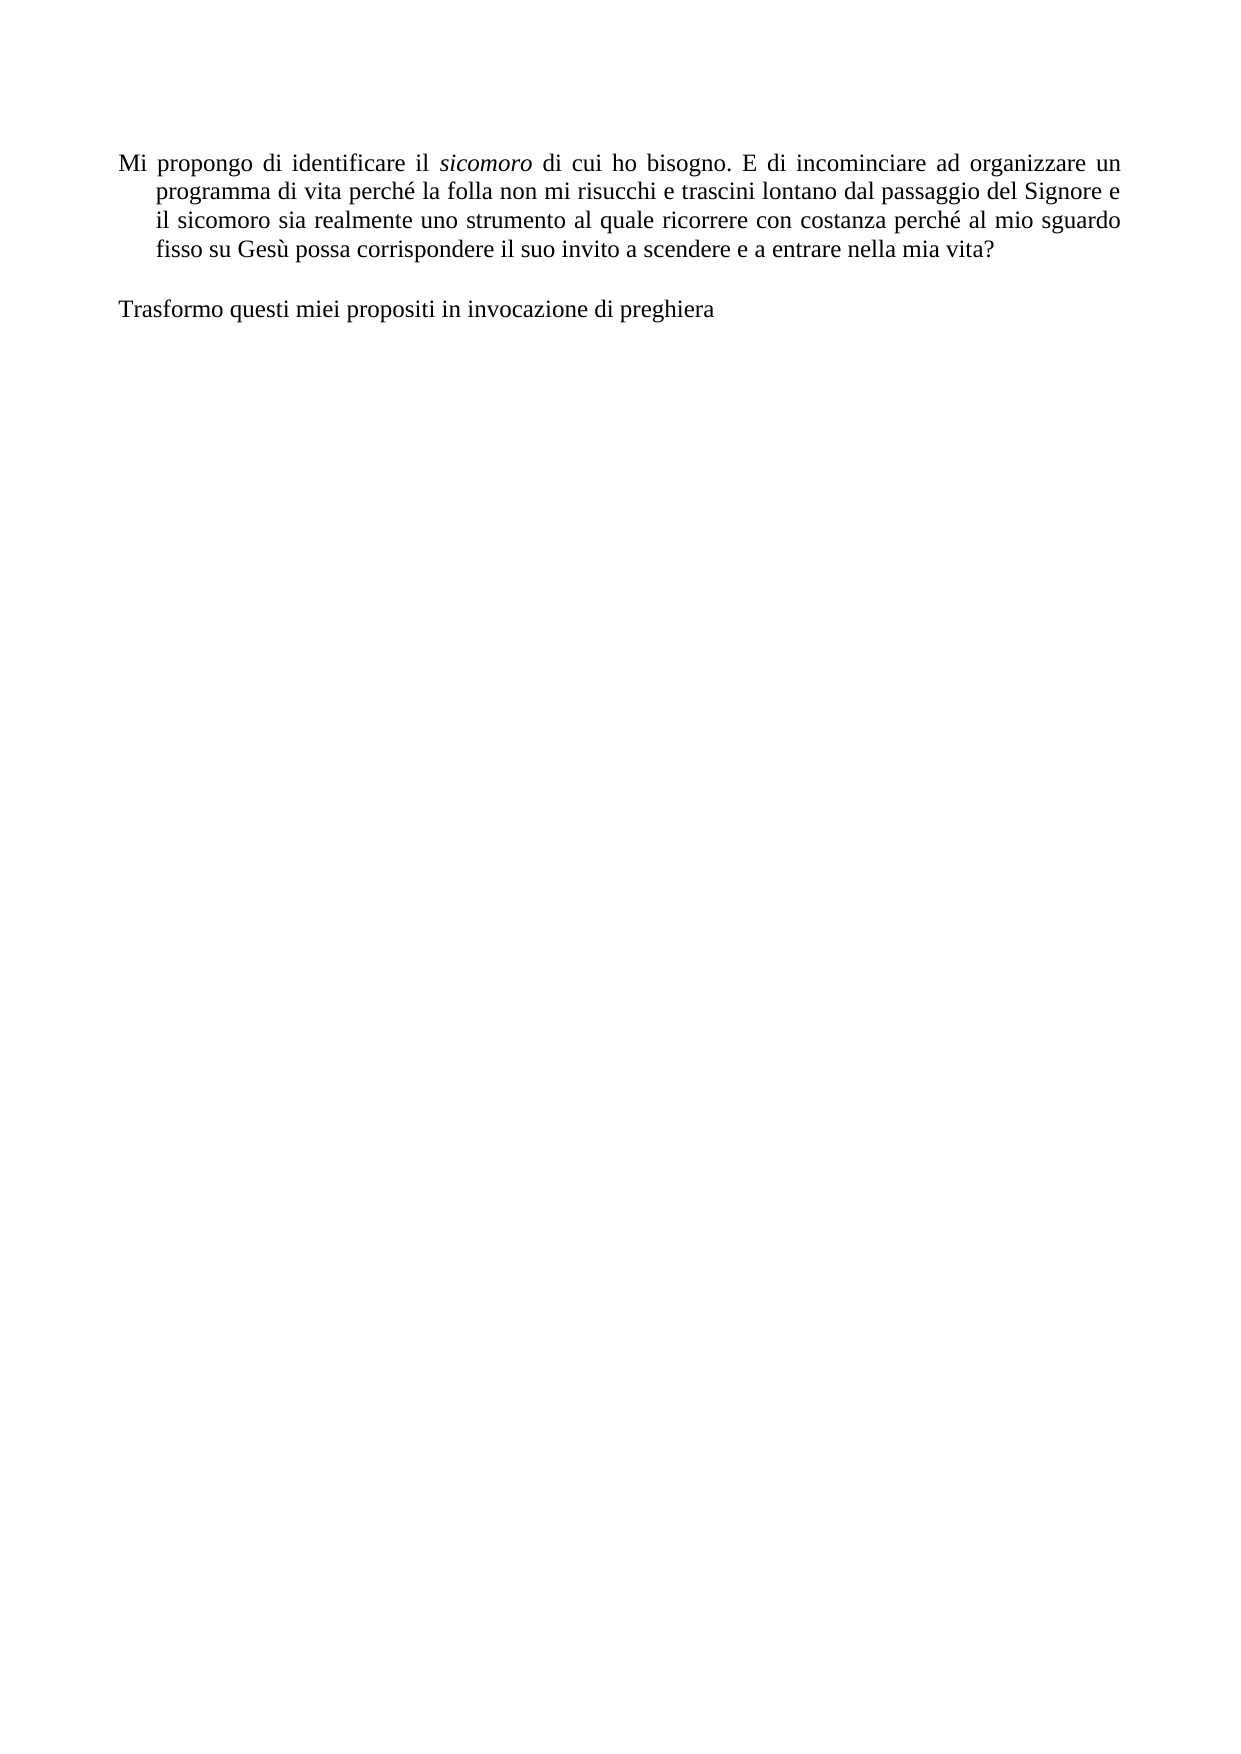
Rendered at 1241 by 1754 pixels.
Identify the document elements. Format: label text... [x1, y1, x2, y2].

text Trasformo questi miei propositi in invocazione di preghiera [118, 294, 1122, 322]
text Mi propongo di identificare il sicomoro di cui ho bisogno. E di incominciare ad organizzare un programma di vita perché la folla non mi risucchi e trascini lontano dal passaggio del Signore e il sicomoro sia realmente uno strumento al quale ricorrere con costanza perché al mio sguardo fisso su Gesù possa corrispondere il suo invito a scendere e a entrare nella mia vita? [118, 148, 1122, 263]
